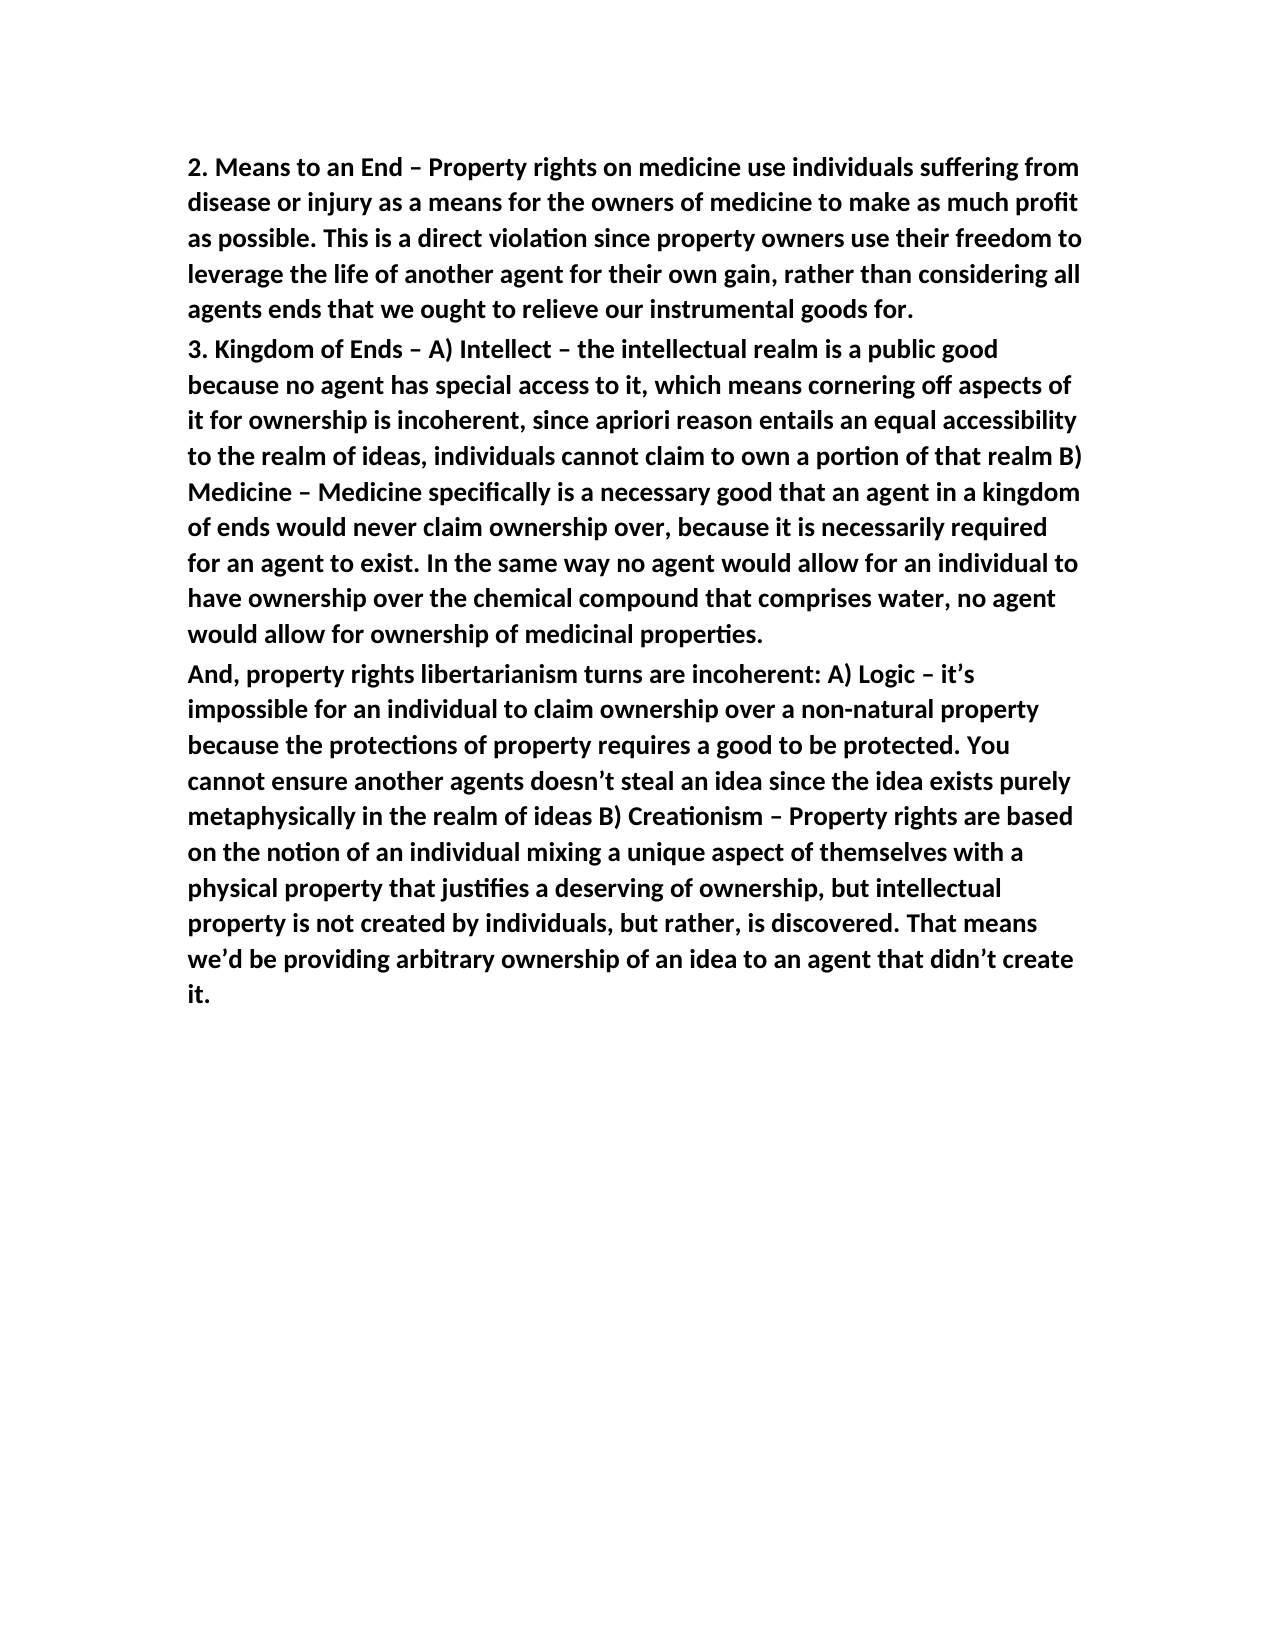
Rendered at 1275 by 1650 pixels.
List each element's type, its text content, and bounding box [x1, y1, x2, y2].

subtitle 3. Kingdom of Ends – A) Intellect – the intellectual realm is a public good because no agent has special access to it, which means cornering off aspects of it for ownership is incoherent, since apriori reason entails an equal accessibility to the realm of ideas, individuals cannot claim to own a portion of that realm B) Medicine – Medicine specifically is a necessary good that an agent in a kingdom of ends would never claim ownership over, because it is necessarily required for an agent to exist. In the same way no agent would allow for an individual to have ownership over the chemical compound that comprises water, no agent would allow for ownership of medicinal properties. [187, 332, 1087, 650]
subtitle 2. Means to an End – Property rights on medicine use individuals suffering from disease or injury as a means for the owners of medicine to make as much profit as possible. This is a direct violation since property owners use their freedom to leverage the life of another agent for their own gain, rather than considering all agents ends that we ought to relieve our instrumental goods for. [187, 150, 1087, 326]
subtitle And, property rights libertarianism turns are incoherent: A) Logic – it’s impossible for an individual to claim ownership over a non-natural property because the protections of property requires a good to be protected. You cannot ensure another agents doesn’t steal an idea since the idea exists purely metaphysically in the realm of ideas B) Creationism – Property rights are based on the notion of an individual mixing a unique aspect of themselves with a physical property that justifies a deserving of ownership, but intellectual property is not created by individuals, but rather, is discovered. That means we’d be providing arbitrary ownership of an idea to an agent that didn’t create it. [187, 657, 1087, 1011]
